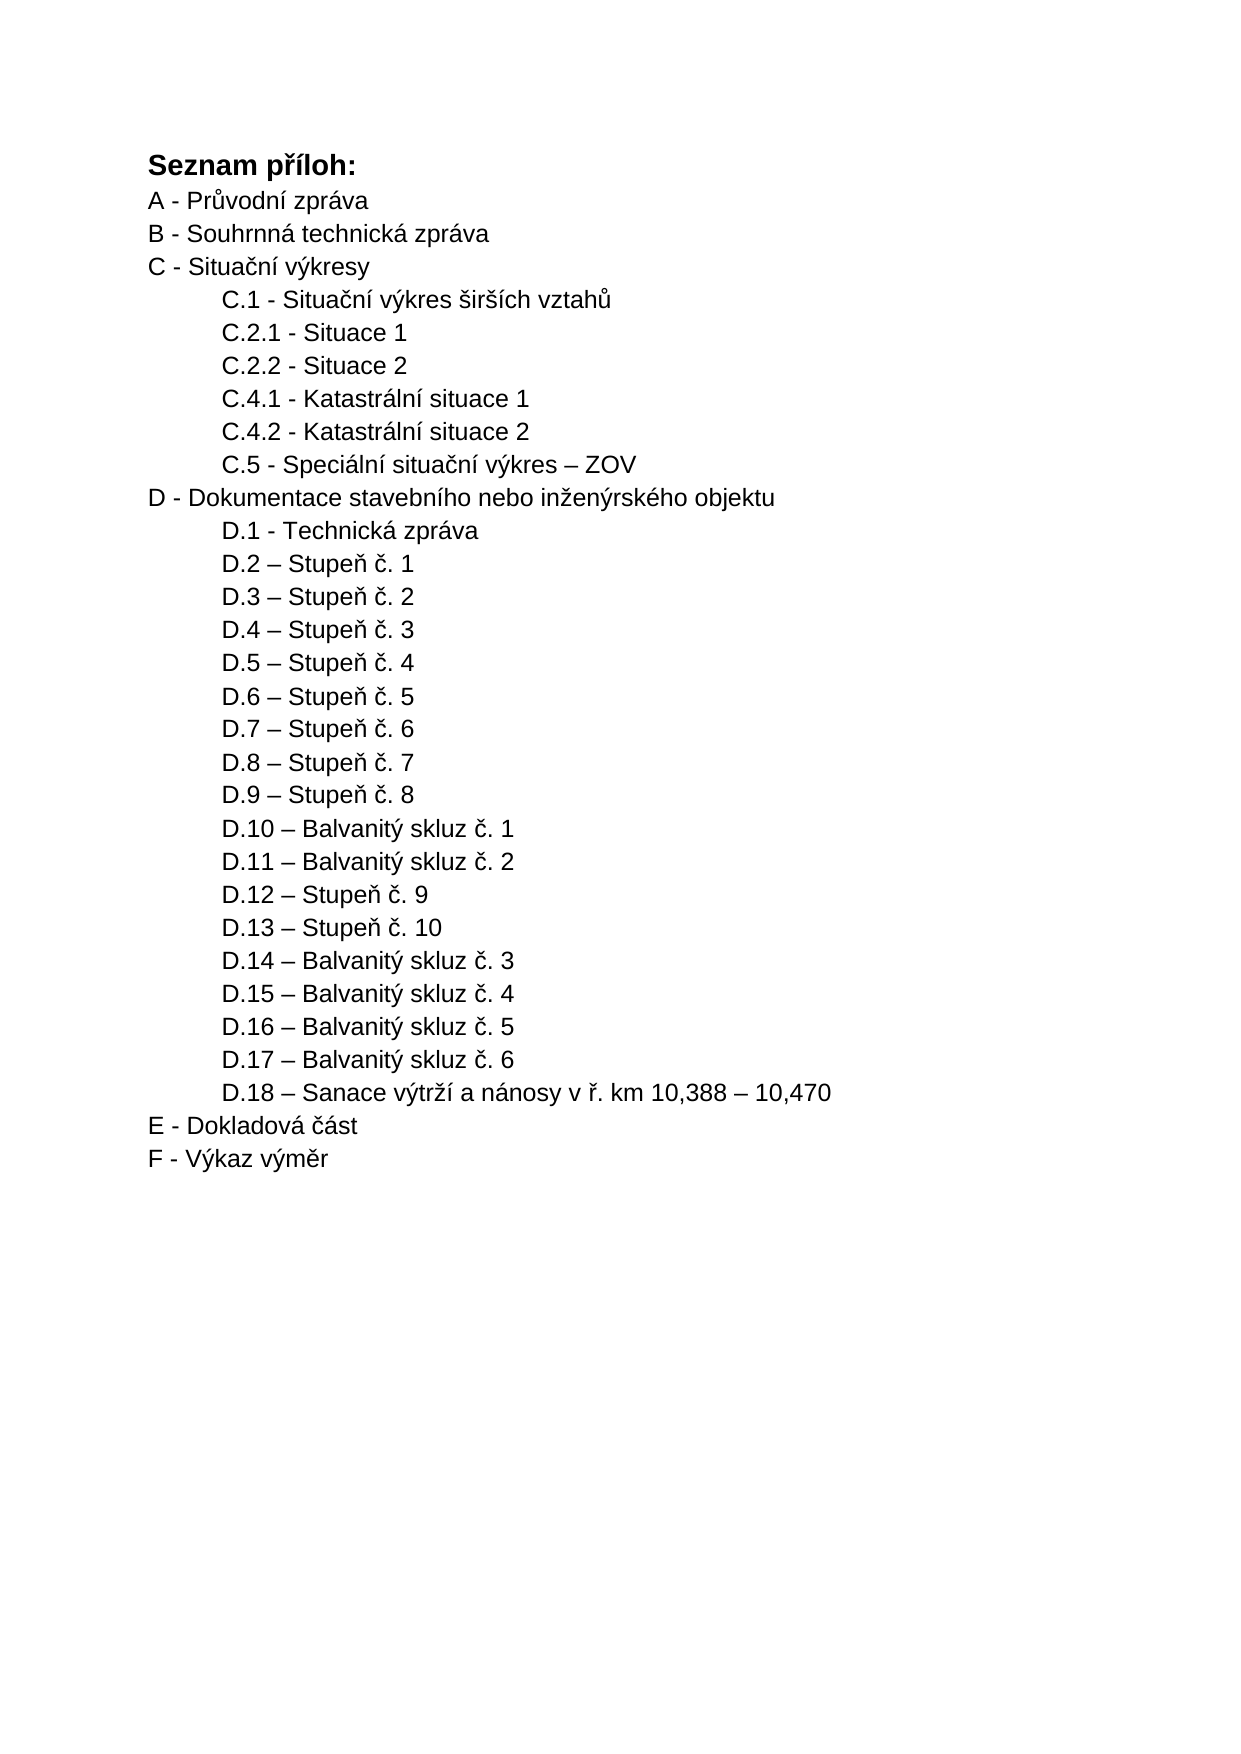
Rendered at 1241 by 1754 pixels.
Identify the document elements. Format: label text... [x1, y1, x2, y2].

text A - Průvodní zpráva [148, 186, 1093, 215]
text F - Výkaz výměr [148, 1144, 1093, 1172]
text D.12 – Stupeň č. 9 [192, 879, 1093, 908]
text D.7 – Stupeň č. 6 [192, 714, 1093, 743]
text C - Situační výkresy [148, 252, 1093, 281]
text C.4.1 - Katastrální situace 1 [148, 384, 1093, 413]
text D.10 – Balvanitý skluz č. 1 [192, 813, 1093, 842]
text C.2.2 - Situace 2 [148, 351, 1093, 380]
text D.14 – Balvanitý skluz č. 3 [192, 946, 1093, 974]
text D.6 – Stupeň č. 5 [192, 681, 1093, 710]
text D.17 – Balvanitý skluz č. 6 [192, 1045, 1093, 1073]
text D.13 – Stupeň č. 10 [192, 913, 1093, 941]
text Seznam příloh: [148, 148, 1093, 181]
text D.9 – Stupeň č. 8 [192, 781, 1093, 809]
text D.15 – Balvanitý skluz č. 4 [192, 979, 1093, 1007]
text D.1 - Technická zpráva [192, 516, 1093, 545]
text D.11 – Balvanitý skluz č. 2 [192, 847, 1093, 875]
text B - Souhrnná technická zpráva [148, 219, 1093, 248]
text C.4.2 - Katastrální situace 2 [148, 417, 1093, 446]
text D.5 – Stupeň č. 4 [192, 648, 1093, 677]
text D.3 – Stupeň č. 2 [192, 582, 1093, 611]
text D.16 – Balvanitý skluz č. 5 [192, 1012, 1093, 1040]
text C.5 - Speciální situační výkres – ZOV [148, 450, 1093, 479]
text D.8 – Stupeň č. 7 [192, 747, 1093, 776]
text E - Dokladová část [148, 1111, 1093, 1139]
text D - Dokumentace stavebního nebo inženýrského objektu [148, 483, 1093, 512]
text C.1 - Situační výkres širších vztahů [148, 285, 1093, 314]
text D.18 – Sanace výtrží a nánosy v ř. km 10,388 – 10,470 [192, 1078, 1093, 1106]
text C.2.1 - Situace 1 [148, 318, 1093, 347]
text D.2 – Stupeň č. 1 [192, 549, 1093, 578]
text D.4 – Stupeň č. 3 [192, 615, 1093, 644]
